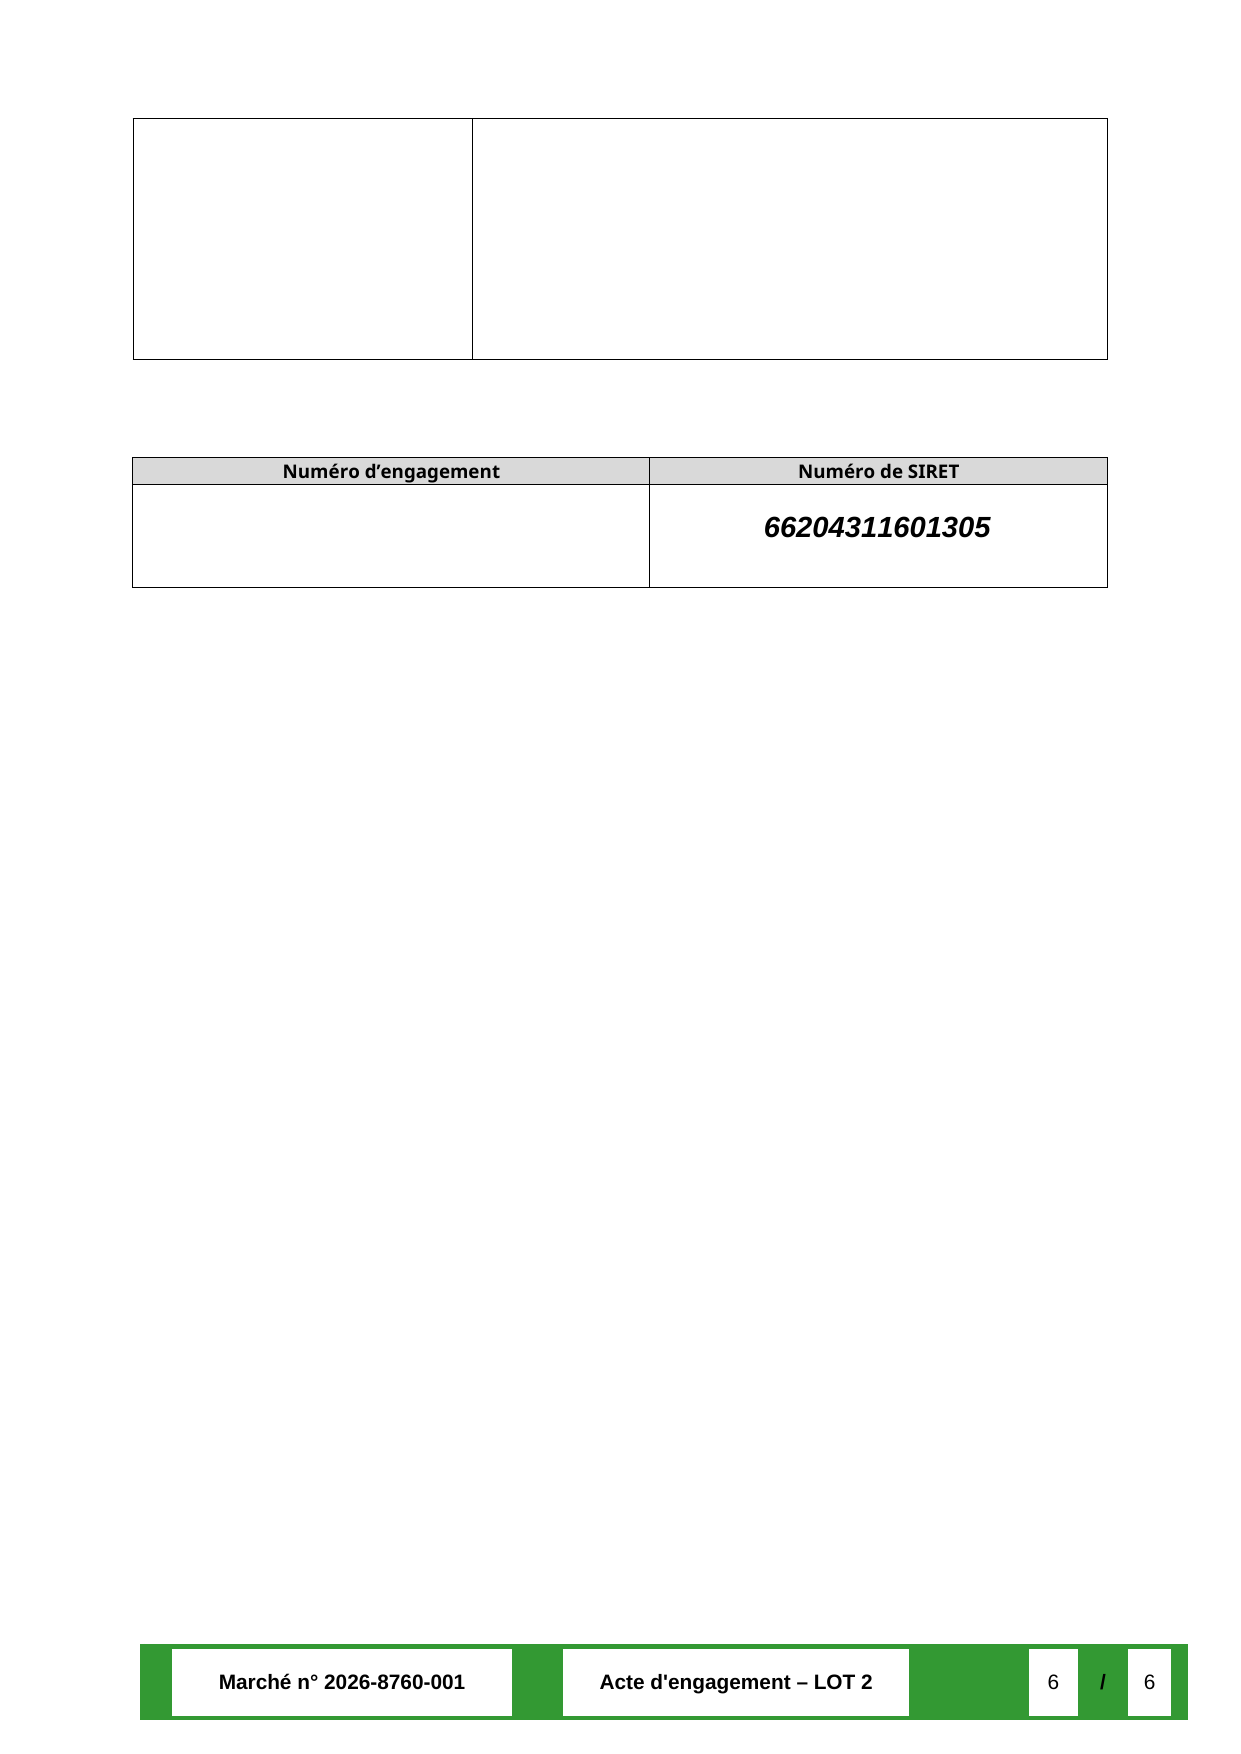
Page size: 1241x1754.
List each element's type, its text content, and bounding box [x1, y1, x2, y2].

table_cell 66204311601305 [650, 485, 1107, 587]
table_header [473, 119, 1107, 359]
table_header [134, 119, 472, 359]
table_cell [133, 485, 649, 587]
table_header Numéro d’engagement [133, 458, 649, 484]
table_header Numéro de SIRET [650, 458, 1107, 484]
